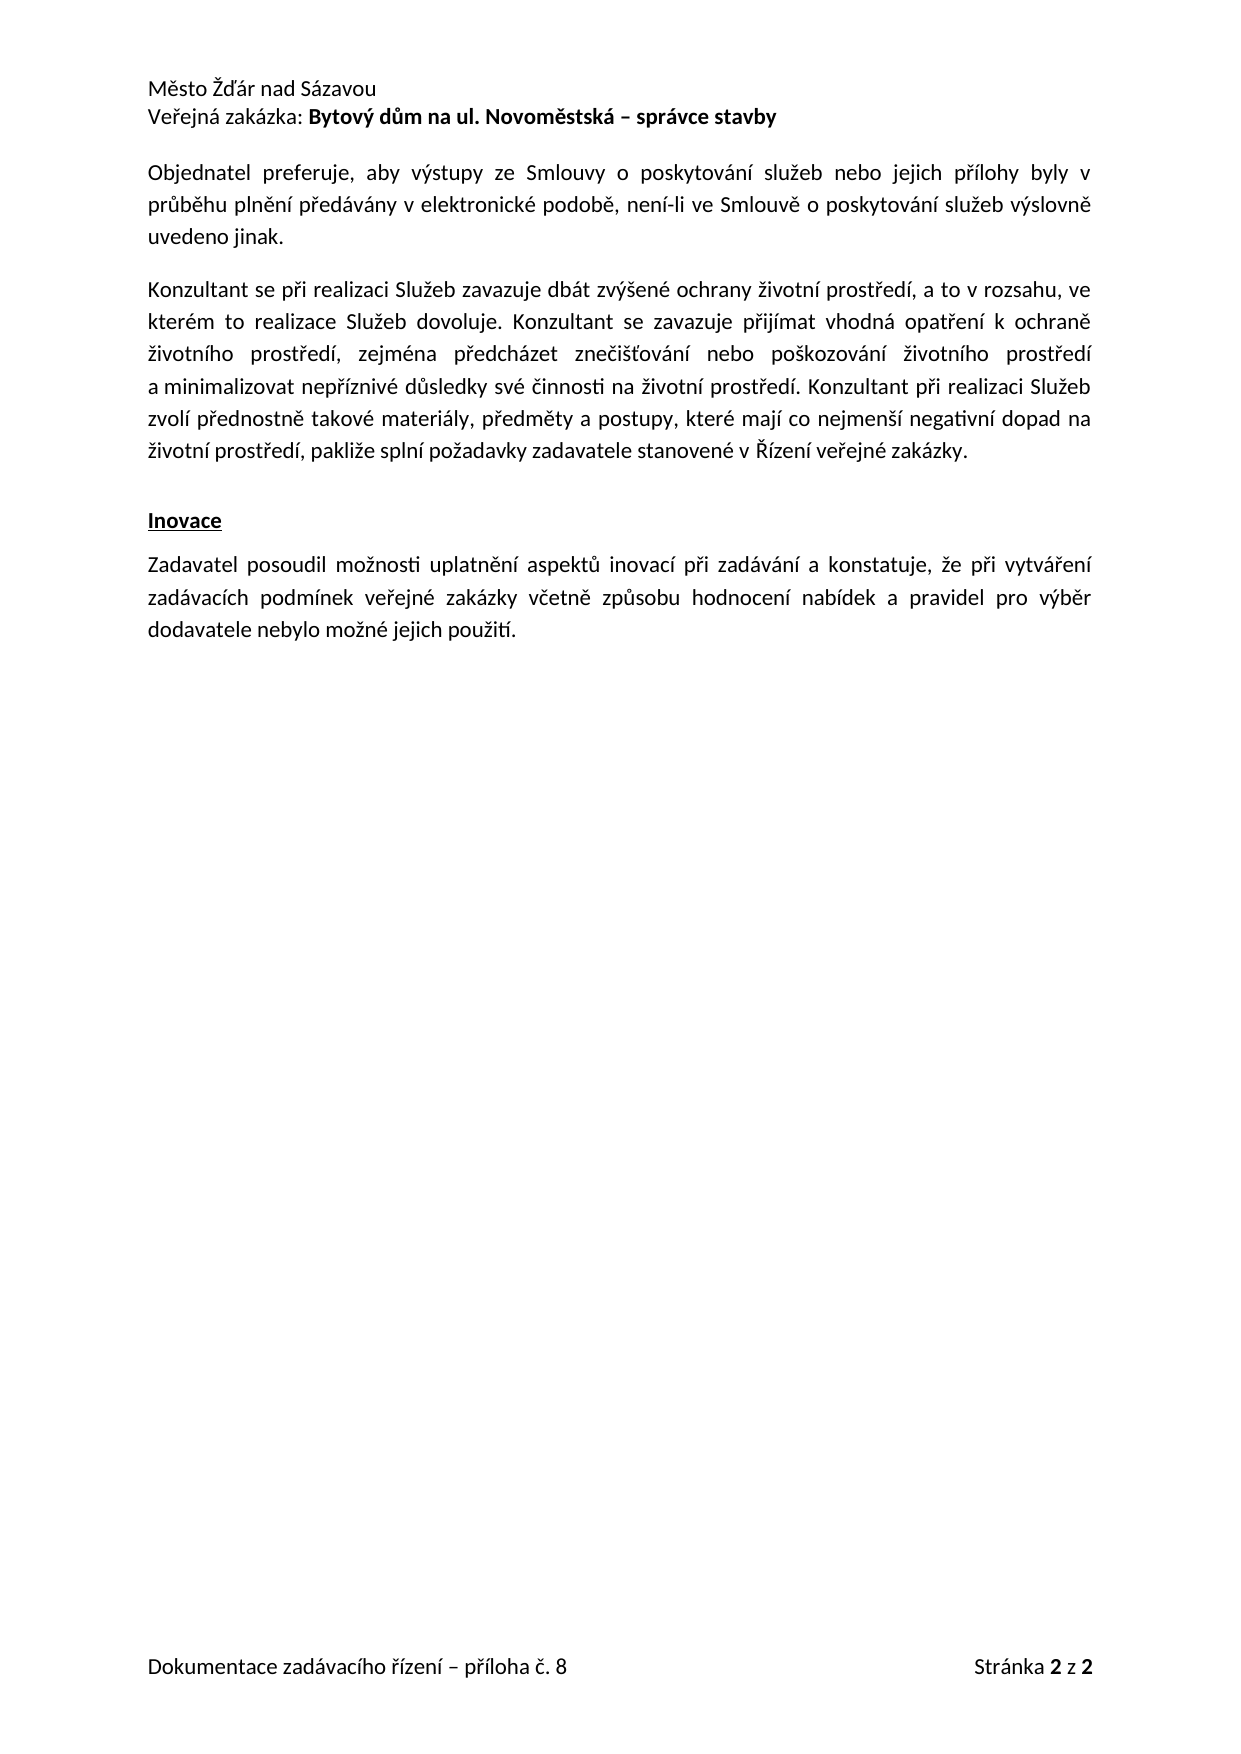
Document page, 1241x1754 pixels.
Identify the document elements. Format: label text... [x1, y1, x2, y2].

text Zadavatel posoudil možnosti uplatnění aspektů inovací při zadávání a konstatuje, že při vytváření zadávacích podmínek veřejné zakázky včetně způsobu hodnocení nabídek a pravidel pro výběr dodavatele nebylo možné jejich použití. [148, 551, 1093, 643]
text Objednatel preferuje, aby výstupy ze Smlouvy o poskytování služeb nebo jejich přílohy byly v průběhu plnění předávány v elektronické podobě, není-li ve Smlouvě o poskytování služeb výslovně uvedeno jinak. [148, 158, 1093, 250]
text Konzultant se při realizaci Služeb zavazuje dbát zvýšené ochrany životní prostředí, a to v rozsahu, ve kterém to realizace Služeb dovoluje. Konzultant se zavazuje přijímat vhodná opatření k ochraně životního prostředí, zejména předcházet znečišťování nebo poškozování životního prostředí a minimalizovat nepříznivé důsledky své činnosti na životní prostředí. Konzultant při realizaci Služeb zvolí přednostně takové materiály, předměty a postupy, které mají co nejmenší negativní dopad na životní prostředí, pakliže splní požadavky zadavatele stanovené v Řízení veřejné zakázky. [148, 275, 1093, 464]
list Inovace [148, 506, 1093, 534]
